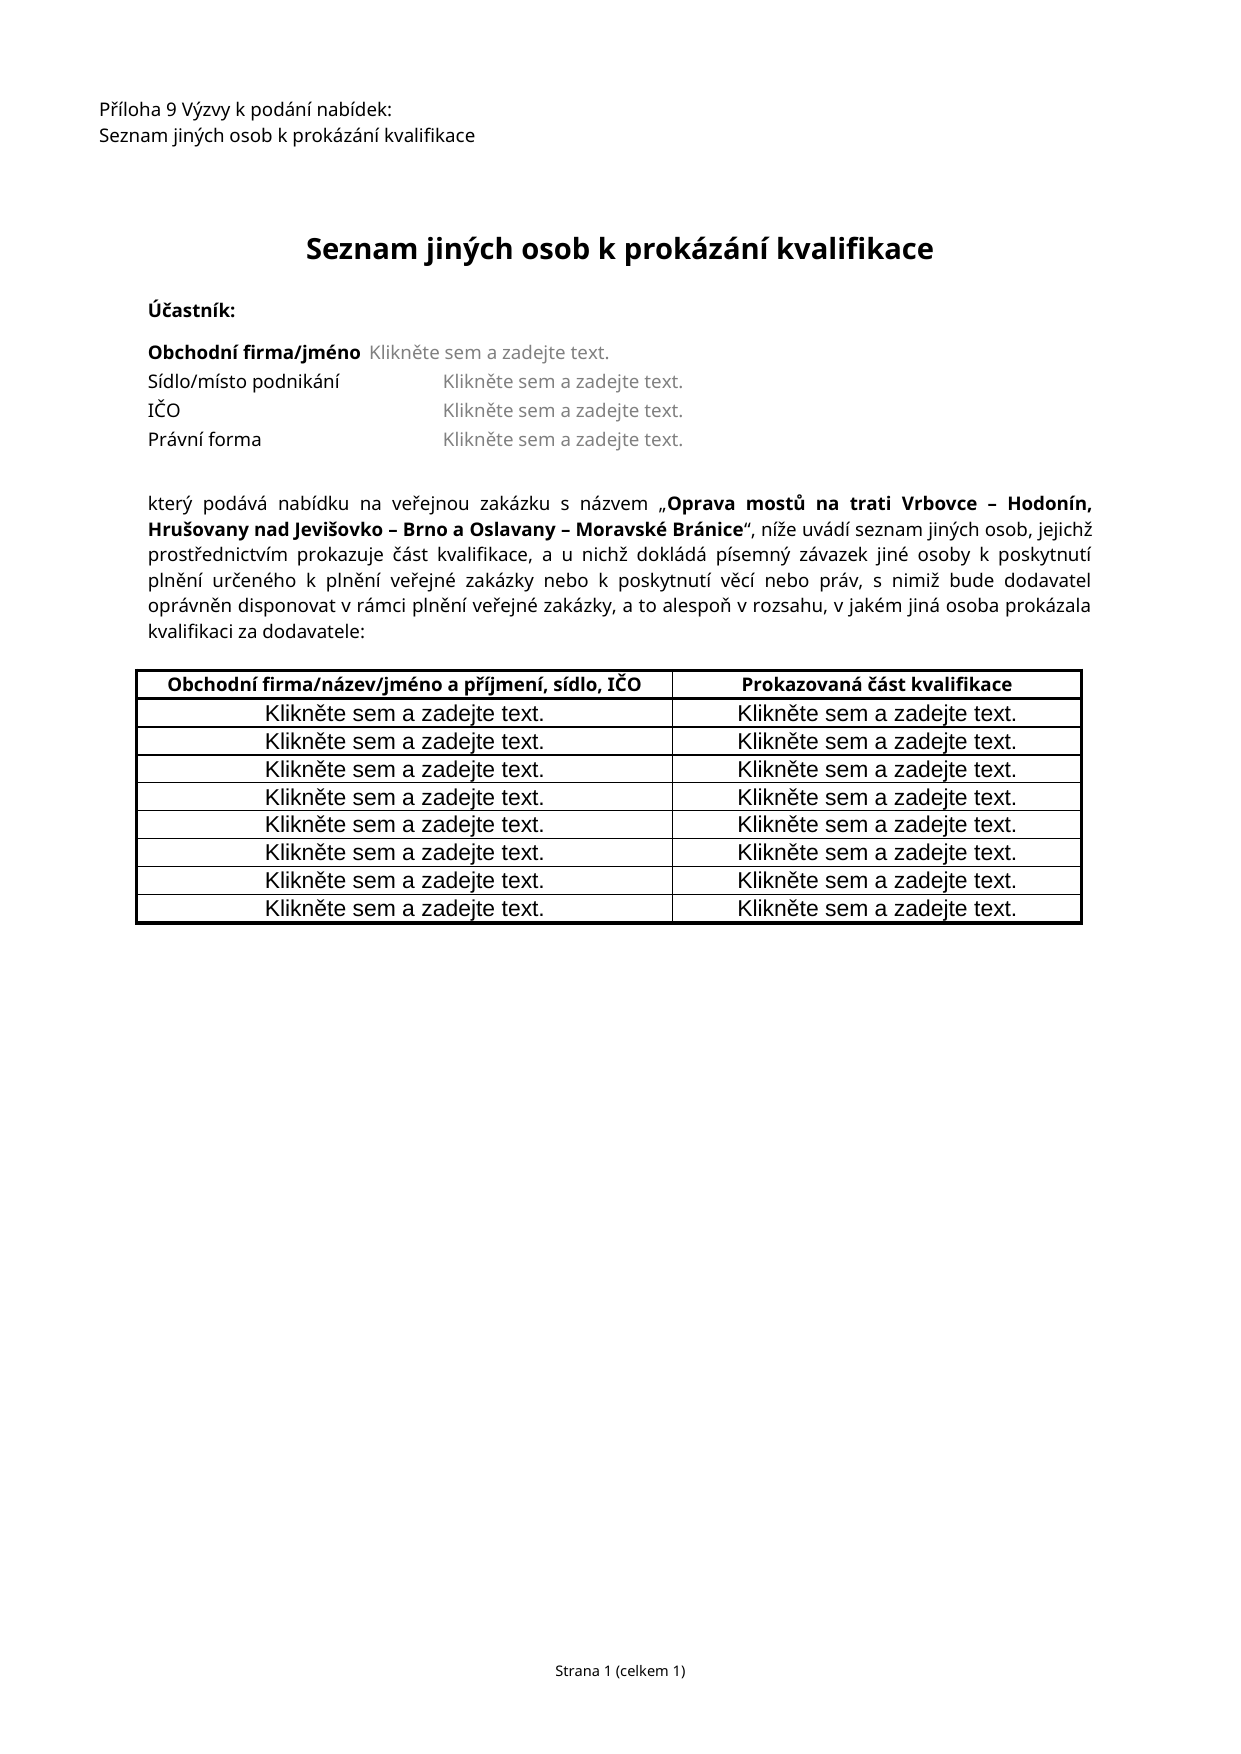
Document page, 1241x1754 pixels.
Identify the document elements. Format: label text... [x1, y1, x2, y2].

title Seznam jiných osob k prokázání kvalifikace [148, 228, 1093, 268]
text IČO [148, 394, 1093, 423]
table_header Prokazovaná část kvalifikace [673, 672, 1080, 697]
text Obchodní firma/jméno [148, 336, 1093, 365]
text Právní forma [148, 423, 1093, 452]
table_header Obchodní firma/název/jméno a příjmení, sídlo, IČO [138, 672, 672, 697]
text který podává nabídku na veřejnou zakázku s názvem „Oprava mostů na trati Vrbovce – Hodonín, Hrušovany nad Jevišovko – Brno a Oslavany – Moravské Bránice“, níže uvádí seznam jiných osob, jejichž prostřednictvím prokazuje část kvalifikace, a u nichž dokládá písemný závazek jiné osoby k poskytnutí plnění určeného k plnění veřejné zakázky nebo k poskytnutí věcí nebo práv, s nimiž bude dodavatel oprávněn disponovat v rámci plnění veřejné zakázky, a to alespoň v rozsahu, v jakém jiná osoba prokázala kvalifikaci za dodavatele: [148, 490, 1093, 643]
text Sídlo/místo podnikání [148, 365, 1093, 394]
text Účastník: [148, 293, 1093, 324]
